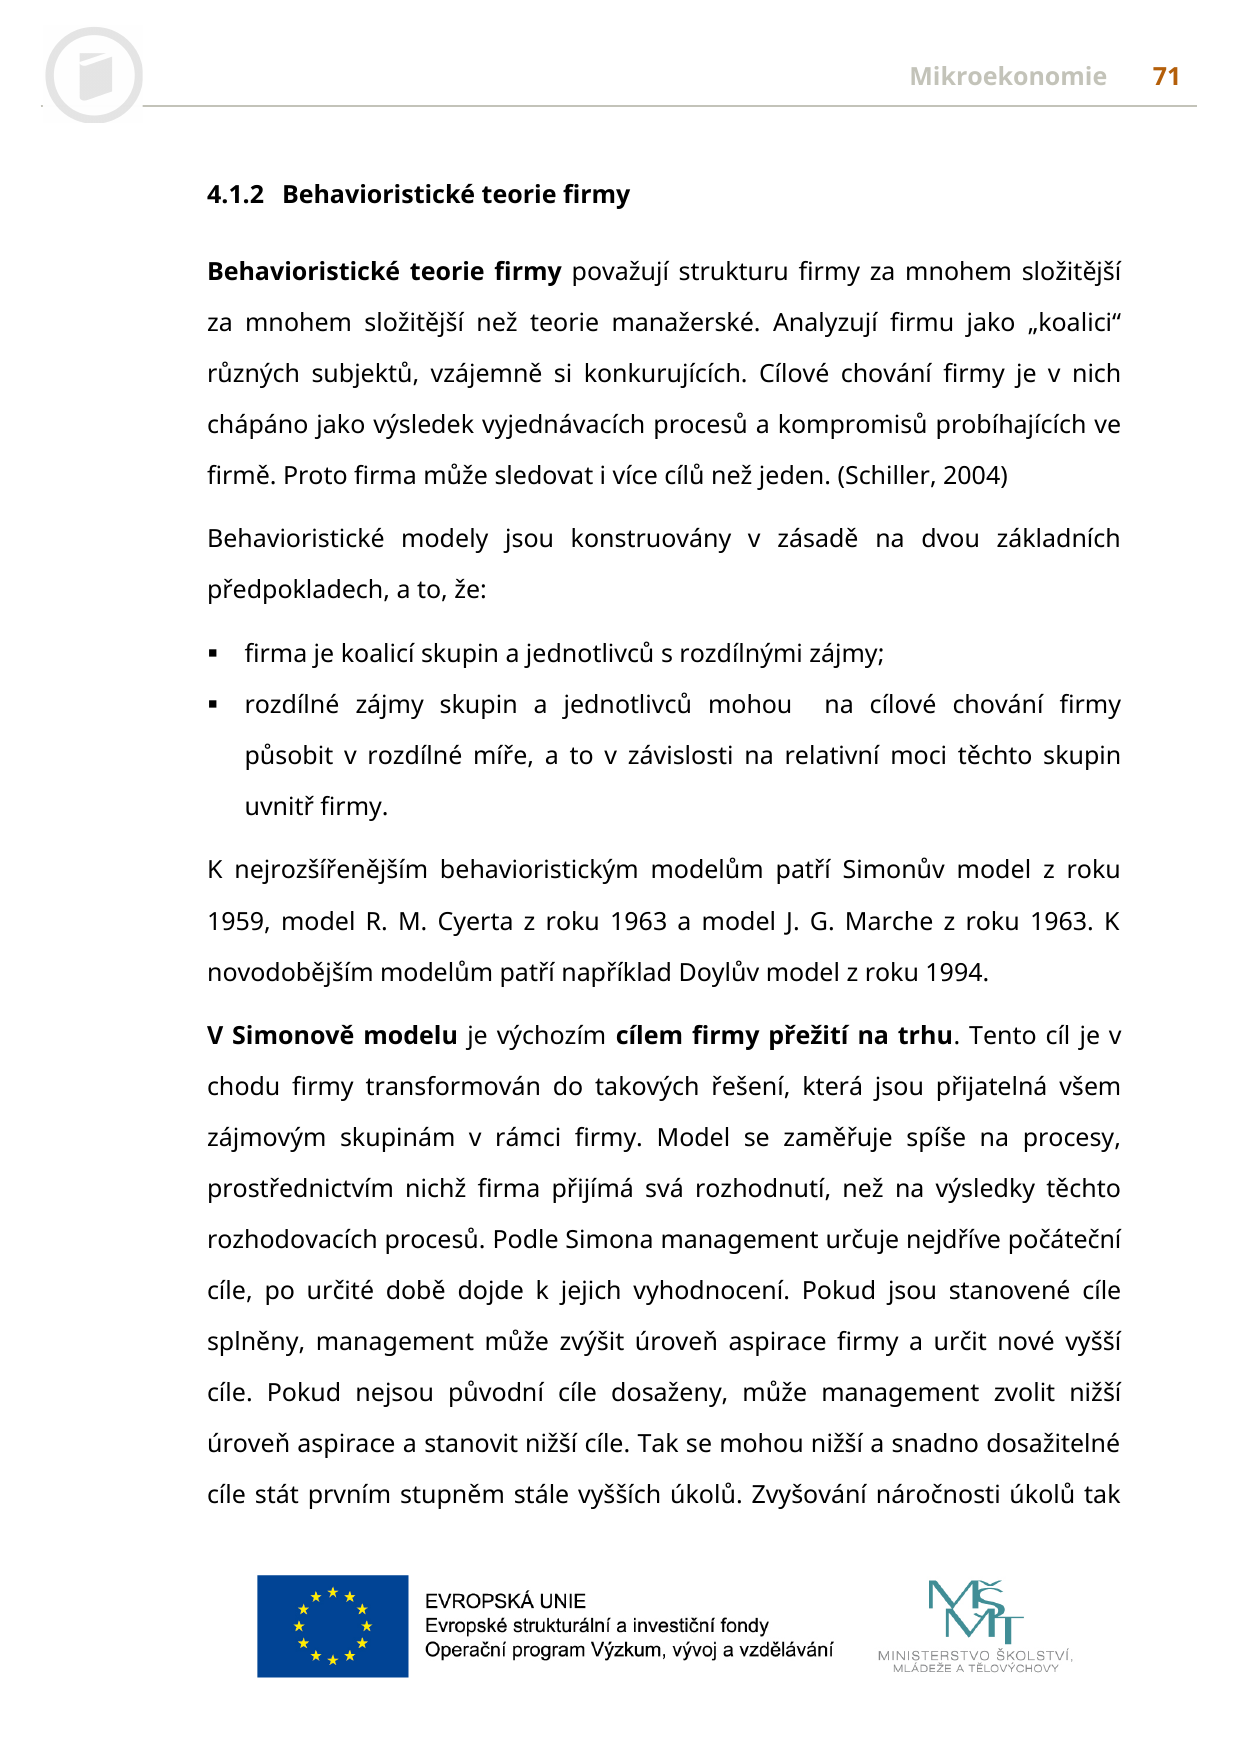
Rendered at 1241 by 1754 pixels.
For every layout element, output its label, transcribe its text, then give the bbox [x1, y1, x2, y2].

subtitle Behavioristické teorie firmy [207, 177, 1122, 211]
list rozdílné zájmy skupin a jednotlivců mohou na cílové chování firmy působit v rozdílné míře, a to v závislosti na relativní moci těchto skupin uvnitř firmy. [207, 687, 1122, 823]
text Behavioristické modely jsou konstruovány v zásadě na dvou základních předpokladech, a to, že: [207, 521, 1122, 606]
text K nejrozšířenějším behavioristickým modelům patří Simonův model z roku 1959, model R. M. Cyerta z roku 1963 a model J. G. Marche z roku 1963. K novodobějším modelům patří například Doylův model z roku 1994. [207, 852, 1122, 988]
text Behavioristické teorie firmy považují strukturu firmy za mnohem složitější za mnohem složitější než teorie manažerské. Analyzují firmu jako „koalici“ různých subjektů, vzájemně si konkurujících. Cílové chování firmy je v nich chápáno jako výsledek vyjednávacích procesů a kompromisů probíhajících ve firmě. Proto firma může sledovat i více cílů než jeden. (Schiller, 2004) [207, 253, 1122, 491]
picture [206, 1524, 1123, 1728]
list firma je koalicí skupin a jednotlivců s rozdílnými zájmy; [207, 636, 1122, 669]
